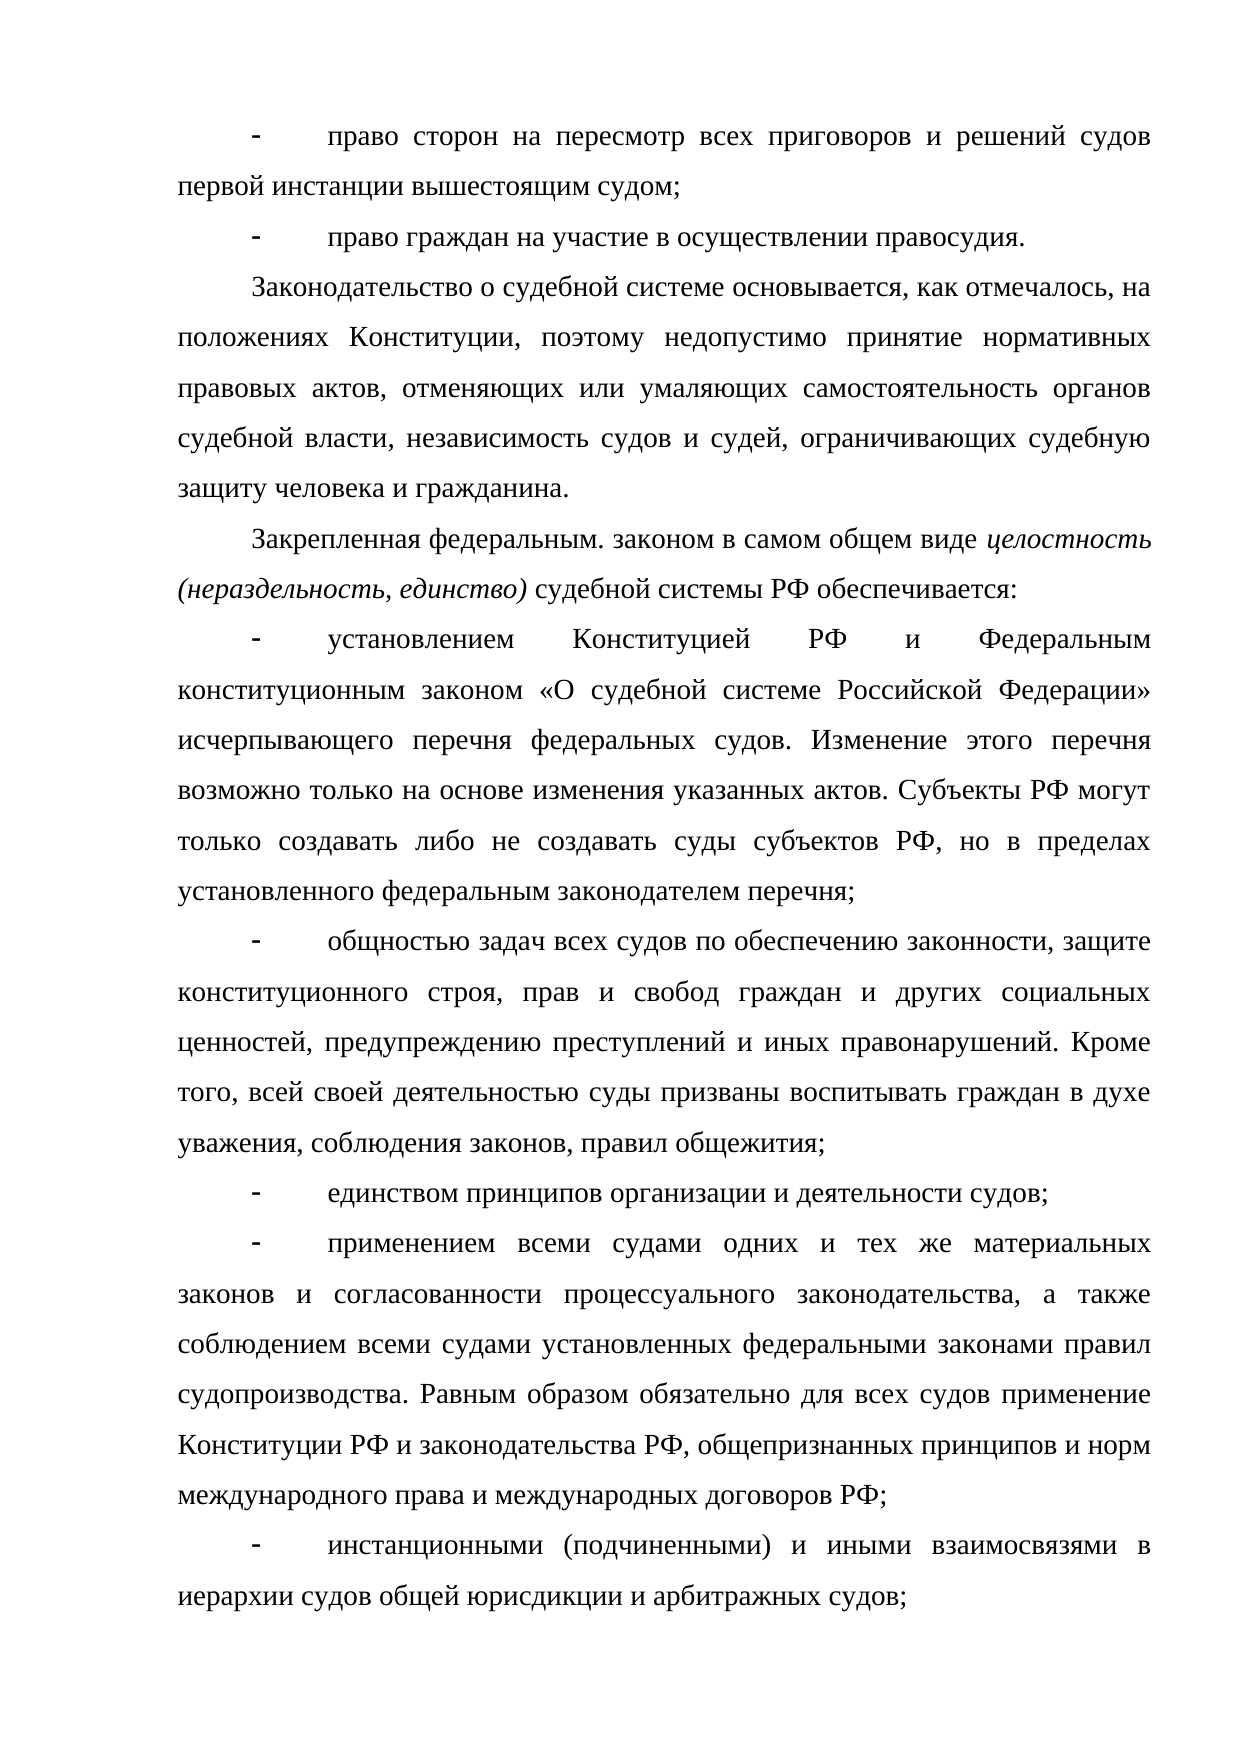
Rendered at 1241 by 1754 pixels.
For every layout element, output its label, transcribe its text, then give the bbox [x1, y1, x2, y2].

list общностью задач всех судов по обеспечению законности, защите конституционного строя, прав и свобод граждан и других социальных ценностей, предупреждению преступлений и иных правонарушений. Кроме того, всей своей деятельностью суды призваны воспитывать граждан в духе уважения, соблюдения законов, правил общежития; [177, 923, 1152, 1158]
list установлением Конституцией РФ и Федеральным конституционным законом «О судебной системе Российской Федерации» исчерпывающего перечня федеральных судов. Изменение этого перечня возможно только на основе изменения указанных актов. Субъекты РФ могут только создавать либо не создавать суды субъектов РФ, но в пределах установленного федеральным законодателем перечня; [177, 621, 1152, 907]
list единством принципов организации и деятельности судов; [177, 1175, 1152, 1209]
text Законодательство о судебной системе основывается, как отмечалось, на положениях Конституции, поэтому недопустимо принятие нормативных правовых актов, отменяющих или умаляющих самостоятельность органов судебной власти, независимость судов и судей, ограничивающих судебную защиту человека и гражданина. [177, 269, 1152, 504]
text Закрепленная федеральным. законом в самом общем виде целостность (нераздельность, единство) судебной системы РФ обеспечивается: [177, 521, 1152, 605]
list право граждан на участие в осуществлении правосудия. [177, 219, 1152, 252]
list право сторон на пересмотр всех приговоров и решений судов первой инстанции вышестоящим судом; [177, 118, 1152, 202]
list инстанционными (подчиненными) и иными взаимосвязями в иерархии судов общей юрисдикции и арбитражных судов; [177, 1527, 1152, 1611]
list применением всеми судами одних и тех же материальных законов и согласованности процессуального законодательства, а также соблюдением всеми судами установленных федеральными законами правил судопроизводства. Равным образом обязательно для всех судов применение Конституции РФ и законодательства РФ, общепризнанных принципов и норм международного права и международных договоров РФ; [177, 1226, 1152, 1511]
